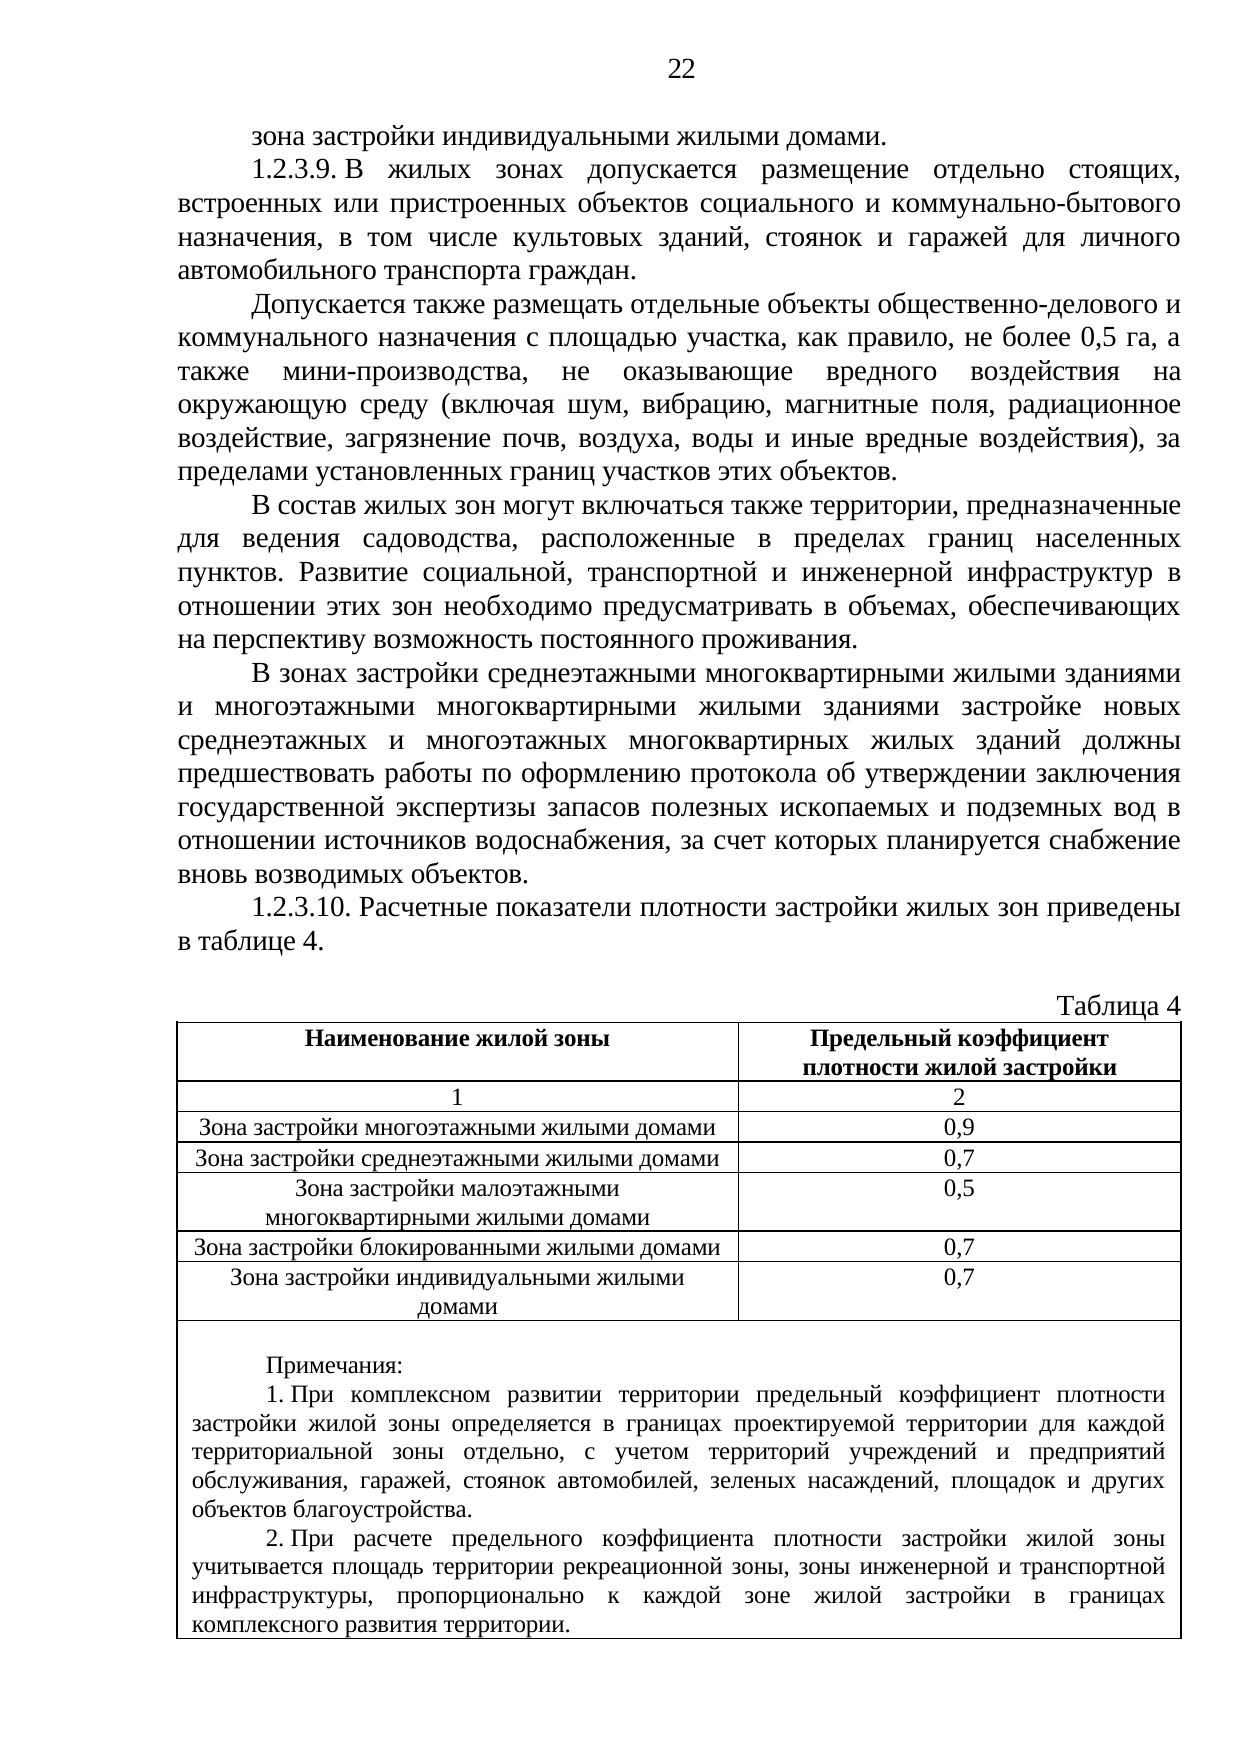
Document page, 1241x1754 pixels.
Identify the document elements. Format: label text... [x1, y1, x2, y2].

table_cell Примечания: 1. При комплексном развитии территории предельный коэффициент плотности застройки жилой зоны определяется в границах проектируемой территории для каждой территориальной зоны отдельно, с учетом территорий учреждений и предприятий обслуживания, гаражей, стоянок автомобилей, зеленых насаждений, площадок и других объектов благоустройства. 2. При расчете предельного коэффициента плотности застройки жилой зоны учитывается площадь территории рекреационной зоны, зоны инженерной и транспортной инфраструктуры, пропорционально к каждой зоне жилой застройки в границах комплексного развития территории. [178, 1321, 1180, 1638]
text 1.2.3.10. Расчетные показатели плотности застройки жилых зон приведены в таблице 4. [177, 889, 1181, 957]
table_cell Зона застройки многоэтажными жилыми домами [178, 1112, 738, 1141]
table_cell 0,9 [739, 1112, 1180, 1141]
table_cell Зона застройки блокированными жилыми домами [178, 1232, 738, 1261]
table_cell 0,7 [739, 1232, 1180, 1261]
table_cell 1 [178, 1082, 738, 1111]
table_cell Зона застройки малоэтажными многоквартирными жилыми домами [178, 1173, 738, 1230]
text Допускается также размещать отдельные объекты общественно-делового и коммунального назначения с площадью участка, как правило, не более 0,5 га, а также мини-производства, не оказывающие вредного воздействия на окружающую среду (включая шум, вибрацию, магнитные поля, радиационное воздействие, загрязнение почв, воздуха, воды и иные вредные воздействия), за пределами установленных границ участков этих объектов. [177, 286, 1181, 487]
table_cell 0,5 [739, 1173, 1180, 1230]
table_cell 0,7 [739, 1143, 1180, 1171]
text В состав жилых зон могут включаться также территории, предназначенные для ведения садоводства, расположенные в пределах границ населенных пунктов. Развитие социальной, транспортной и инженерной инфраструктур в отношении этих зон необходимо предусматривать в объемах, обеспечивающих на перспективу возможность постоянного проживания. [177, 487, 1181, 655]
table_cell Зона застройки среднеэтажными жилыми домами [178, 1143, 738, 1171]
table_header Наименование жилой зоны [178, 1023, 738, 1080]
text Таблица 4 [198, 988, 1181, 1021]
text В зонах застройки среднеэтажными многоквартирными жилыми зданиями и многоэтажными многоквартирными жилыми зданиями застройке новых среднеэтажных и многоэтажных многоквартирных жилых зданий должны предшествовать работы по оформлению протокола об утверждении заключения государственной экспертизы запасов полезных ископаемых и подземных вод в отношении источников водоснабжения, за счет которых планируется снабжение вновь возводимых объектов. [177, 655, 1181, 889]
text зона застройки индивидуальными жилыми домами. [177, 118, 1181, 152]
table_cell 2 [739, 1082, 1180, 1111]
text 1.2.3.9. В жилых зонах допускается размещение отдельно стоящих, встроенных или пристроенных объектов социального и коммунально-бытового назначения, в том числе культовых зданий, стоянок и гаражей для личного автомобильного транспорта граждан. [177, 152, 1181, 286]
table_cell Зона застройки индивидуальными жилыми домами [178, 1262, 738, 1320]
table_header Предельный коэффициент плотности жилой застройки [739, 1023, 1180, 1080]
table_cell 0,7 [739, 1262, 1180, 1320]
